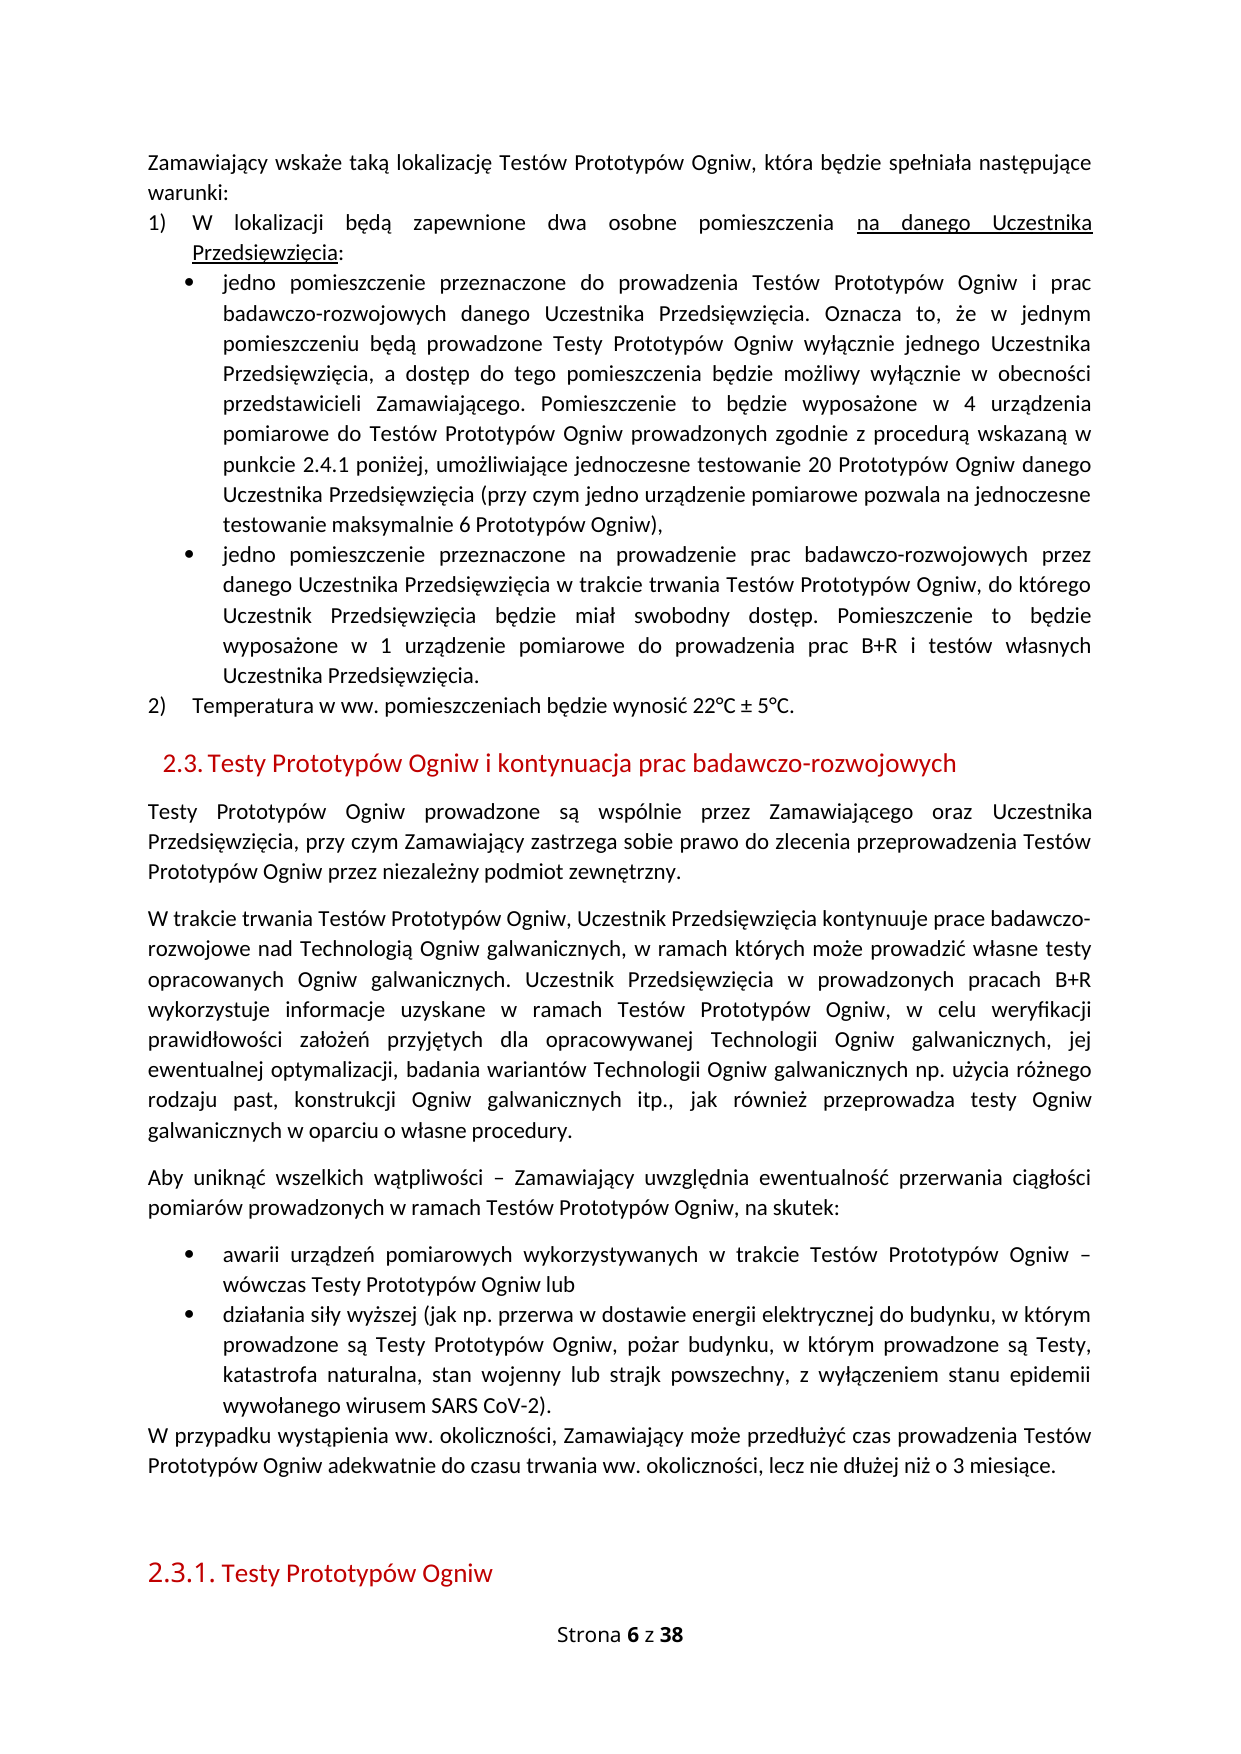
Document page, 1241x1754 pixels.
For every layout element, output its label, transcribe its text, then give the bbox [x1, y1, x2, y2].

list Temperatura w ww. pomieszczeniach będzie wynosić 22°C ± 5°C. [148, 691, 1093, 719]
list awarii urządzeń pomiarowych wykorzystywanych w trakcie Testów Prototypów Ogniw – wówczas Testy Prototypów Ogniw lub [185, 1240, 1093, 1298]
list W lokalizacji będą zapewnione dwa osobne pomieszczenia na danego Uczestnika Przedsięwzięcia: [148, 208, 1093, 266]
subtitle Testy Prototypów Ogniw i kontynuacja prac badawczo-rozwojowych [162, 747, 1093, 779]
text Testy Prototypów Ogniw prowadzone są wspólnie przez Zamawiającego oraz Uczestnika Przedsięwzięcia, przy czym Zamawiający zastrzega sobie prawo do zlecenia przeprowadzenia Testów Prototypów Ogniw przez niezależny podmiot zewnętrzny. [148, 797, 1093, 885]
list działania siły wyższej (jak np. przerwa w dostawie energii elektrycznej do budynku, w którym prowadzone są Testy Prototypów Ogniw, pożar budynku, w którym prowadzone są Testy, katastrofa naturalna, stan wojenny lub strajk powszechny, z wyłączeniem stanu epidemii wywołanego wirusem SARS CoV-2). [185, 1300, 1093, 1419]
list jedno pomieszczenie przeznaczone na prowadzenie prac badawczo-rozwojowych przez danego Uczestnika Przedsięwzięcia w trakcie trwania Testów Prototypów Ogniw, do którego Uczestnik Przedsięwzięcia będzie miał swobodny dostęp. Pomieszczenie to będzie wyposażone w 1 urządzenie pomiarowe do prowadzenia prac B+R i testów własnych Uczestnika Przedsięwzięcia. [185, 540, 1093, 689]
text Aby uniknąć wszelkich wątpliwości – Zamawiający uwzględnia ewentualność przerwania ciągłości pomiarów prowadzonych w ramach Testów Prototypów Ogniw, na skutek: [148, 1163, 1093, 1221]
text W trakcie trwania Testów Prototypów Ogniw, Uczestnik Przedsięwzięcia kontynuuje prace badawczo-rozwojowe nad Technologią Ogniw galwanicznych, w ramach których może prowadzić własne testy opracowanych Ogniw galwanicznych. Uczestnik Przedsięwzięcia w prowadzonych pracach B+R wykorzystuje informacje uzyskane w ramach Testów Prototypów Ogniw, w celu weryfikacji prawidłowości założeń przyjętych dla opracowywanej Technologii Ogniw galwanicznych, jej ewentualnej optymalizacji, badania wariantów Technologii Ogniw galwanicznych np. użycia różnego rodzaju past, konstrukcji Ogniw galwanicznych itp., jak również przeprowadza testy Ogniw galwanicznych w oparciu o własne procedury. [148, 904, 1093, 1144]
text Zamawiający wskaże taką lokalizację Testów Prototypów Ogniw, która będzie spełniała następujące warunki: [148, 148, 1093, 206]
text W przypadku wystąpienia ww. okoliczności, Zamawiający może przedłużyć czas prowadzenia Testów Prototypów Ogniw adekwatnie do czasu trwania ww. okoliczności, lecz nie dłużej niż o 3 miesiące. [148, 1421, 1093, 1479]
subtitle Testy Prototypów Ogniw [148, 1553, 1093, 1590]
list jedno pomieszczenie przeznaczone do prowadzenia Testów Prototypów Ogniw i prac badawczo-rozwojowych danego Uczestnika Przedsięwzięcia. Oznacza to, że w jednym pomieszczeniu będą prowadzone Testy Prototypów Ogniw wyłącznie jednego Uczestnika Przedsięwzięcia, a dostęp do tego pomieszczenia będzie możliwy wyłącznie w obecności przedstawicieli Zamawiającego. Pomieszczenie to będzie wyposażone w 4 urządzenia pomiarowe do Testów Prototypów Ogniw prowadzonych zgodnie z procedurą wskazaną w punkcie 2.4.1 poniżej, umożliwiające jednoczesne testowanie 20 Prototypów Ogniw danego Uczestnika Przedsięwzięcia (przy czym jedno urządzenie pomiarowe pozwala na jednoczesne testowanie maksymalnie 6 Prototypów Ogniw), [185, 268, 1093, 538]
